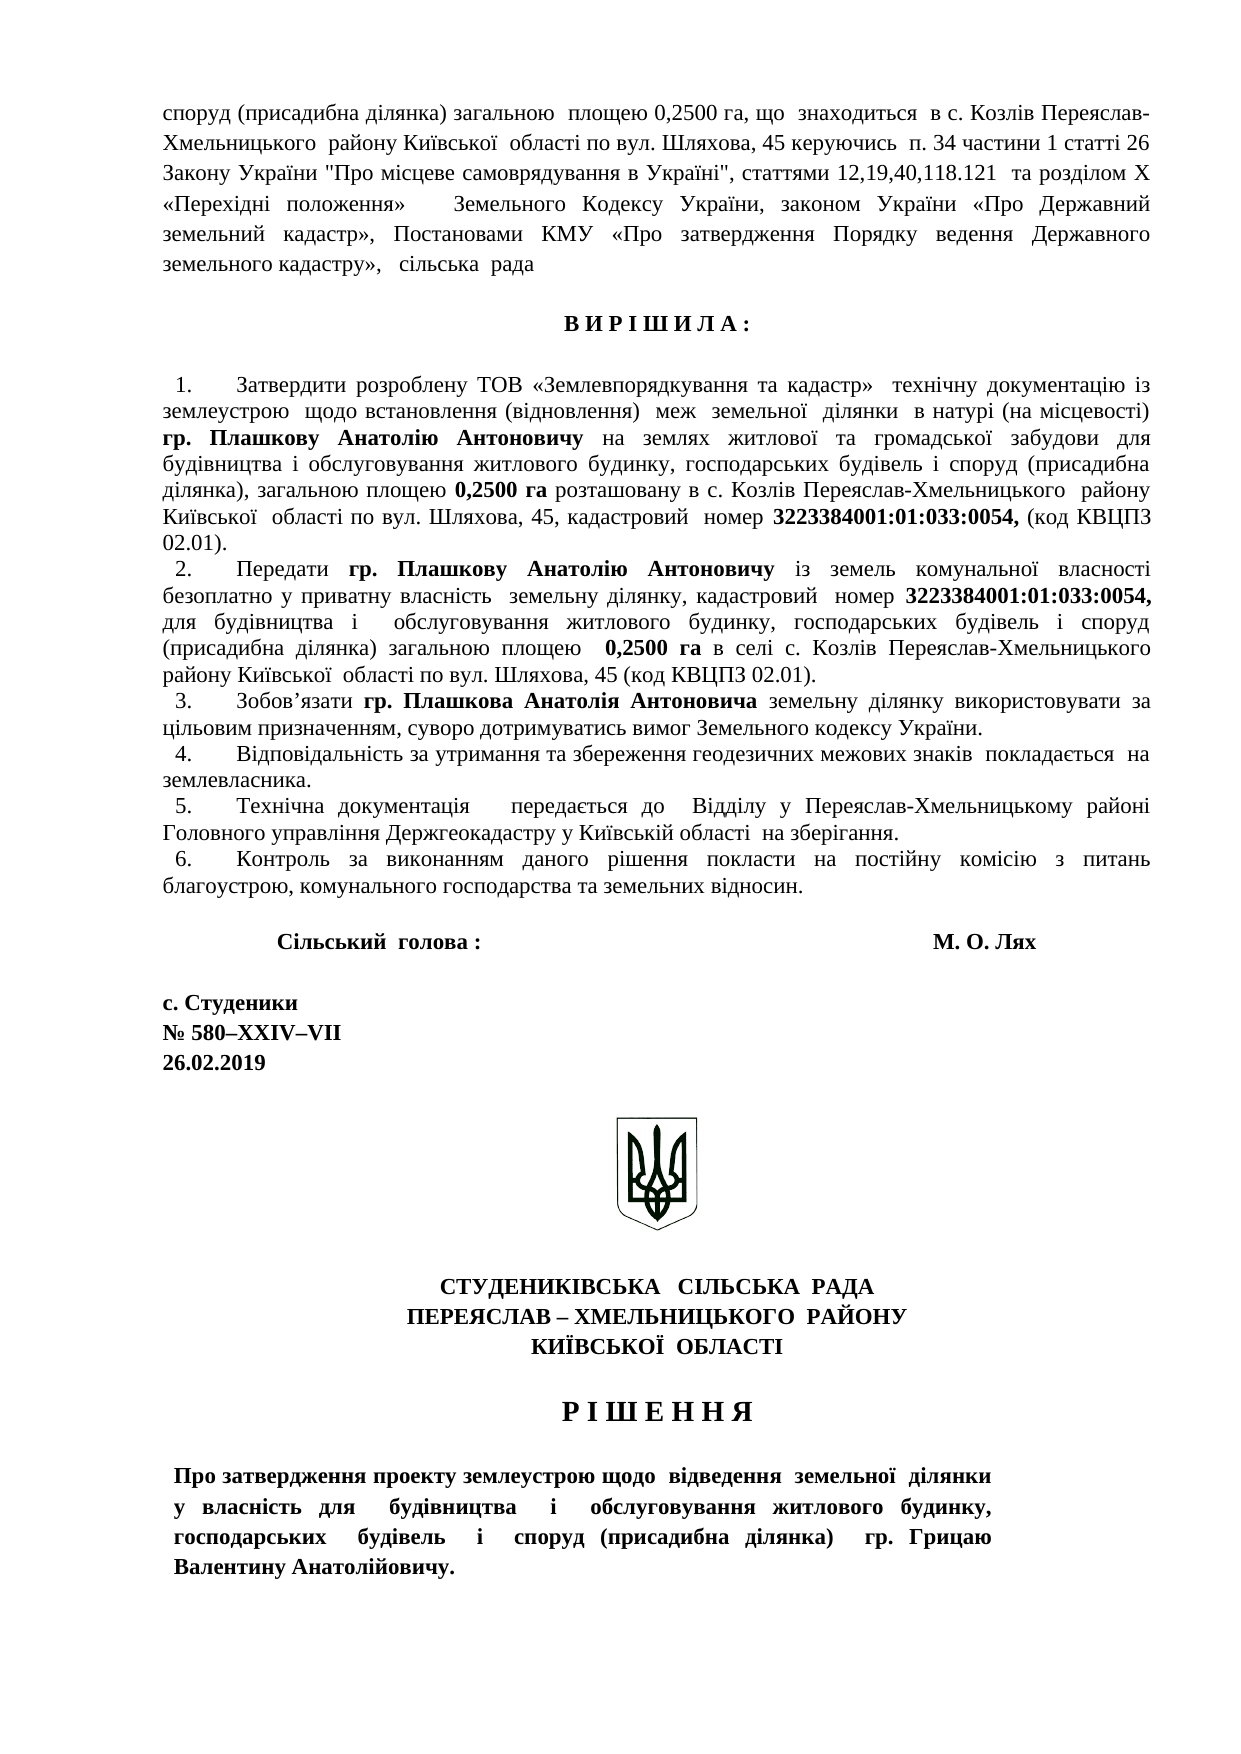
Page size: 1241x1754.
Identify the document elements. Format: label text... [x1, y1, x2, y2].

list Передати гр. Плашкову Анатолію Антоновичу із земель комунальної власності безоплатно у приватну власність земельну ділянку, кадастровий номер 3223384001:01:033:0054, для будівництва і обслуговування житлового будинку, господарських будівель і споруд (присадибна ділянка) загальною площею 0,2500 га в селі с. Козлів Переяслав-Хмельницького району Київської області по вул. Шляхова, 45 (код КВЦПЗ 02.01). [162, 555, 1152, 687]
text СТУДЕНИКІВСЬКА СІЛЬСЬКА РАДА [162, 1273, 1152, 1299]
text ПЕРЕЯСЛАВ – ХМЕЛЬНИЦЬКОГО РАЙОНУ [162, 1303, 1152, 1329]
text № 580–XXIV–VІІ [162, 1019, 1152, 1045]
picture [616, 1117, 698, 1231]
text Р І Ш Е Н Н Я [162, 1394, 1152, 1427]
list Затвердити розроблену ТОВ «Землевпорядкування та кадастр» технічну документацію із землеустрою щодо встановлення (відновлення) меж земельної ділянки в натурі (на місцевості) гр. Плашкову Анатолію Антоновичу на землях житлової та громадської забудови для будівництва і обслуговування житлового будинку, господарських будівель і споруд (присадибна ділянка), загальною площею 0,2500 га розташовану в с. Козлів Переяслав-Хмельницького району Київської області по вул. Шляхова, 45, кадастровий номер 3223384001:01:033:0054, (код КВЦПЗ 02.01). [162, 371, 1152, 555]
text 26.02.2019 [162, 1049, 1152, 1075]
list Контроль за виконанням даного рішення покласти на постійну комісію з питань благоустрою, комунального господарства та земельних відносин. [162, 845, 1152, 898]
text Сільський голова : М. О. Лях [162, 928, 1152, 954]
table_header Про затвердження проекту землеустрою щодо відведення земельної ділянки у власність для будівництва і обслуговування житлового будинку, господарських будівель і споруд (присадибна ділянка) гр. Грицаю Валентину Анатолійовичу. [163, 1463, 1003, 1583]
text с. Студеники [162, 989, 1152, 1015]
text В И Р І Ш И Л А : [162, 311, 1152, 337]
list Технічна документація передається до Відділу у Переяслав-Хмельницькому районі Головного управління Держгеокадастру у Київській області на зберігання. [162, 793, 1152, 845]
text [162, 99, 1152, 276]
text КИЇВСЬКОЇ ОБЛАСТІ [162, 1333, 1152, 1360]
list Зобов’язати гр. Плашкова Анатолія Антоновича земельну ділянку використовувати за цільовим призначенням, суворо дотримуватись вимог Земельного кодексу України. [162, 687, 1152, 740]
list Відповідальність за утримання та збереження геодезичних межових знаків покладається на землевласника. [162, 740, 1152, 793]
